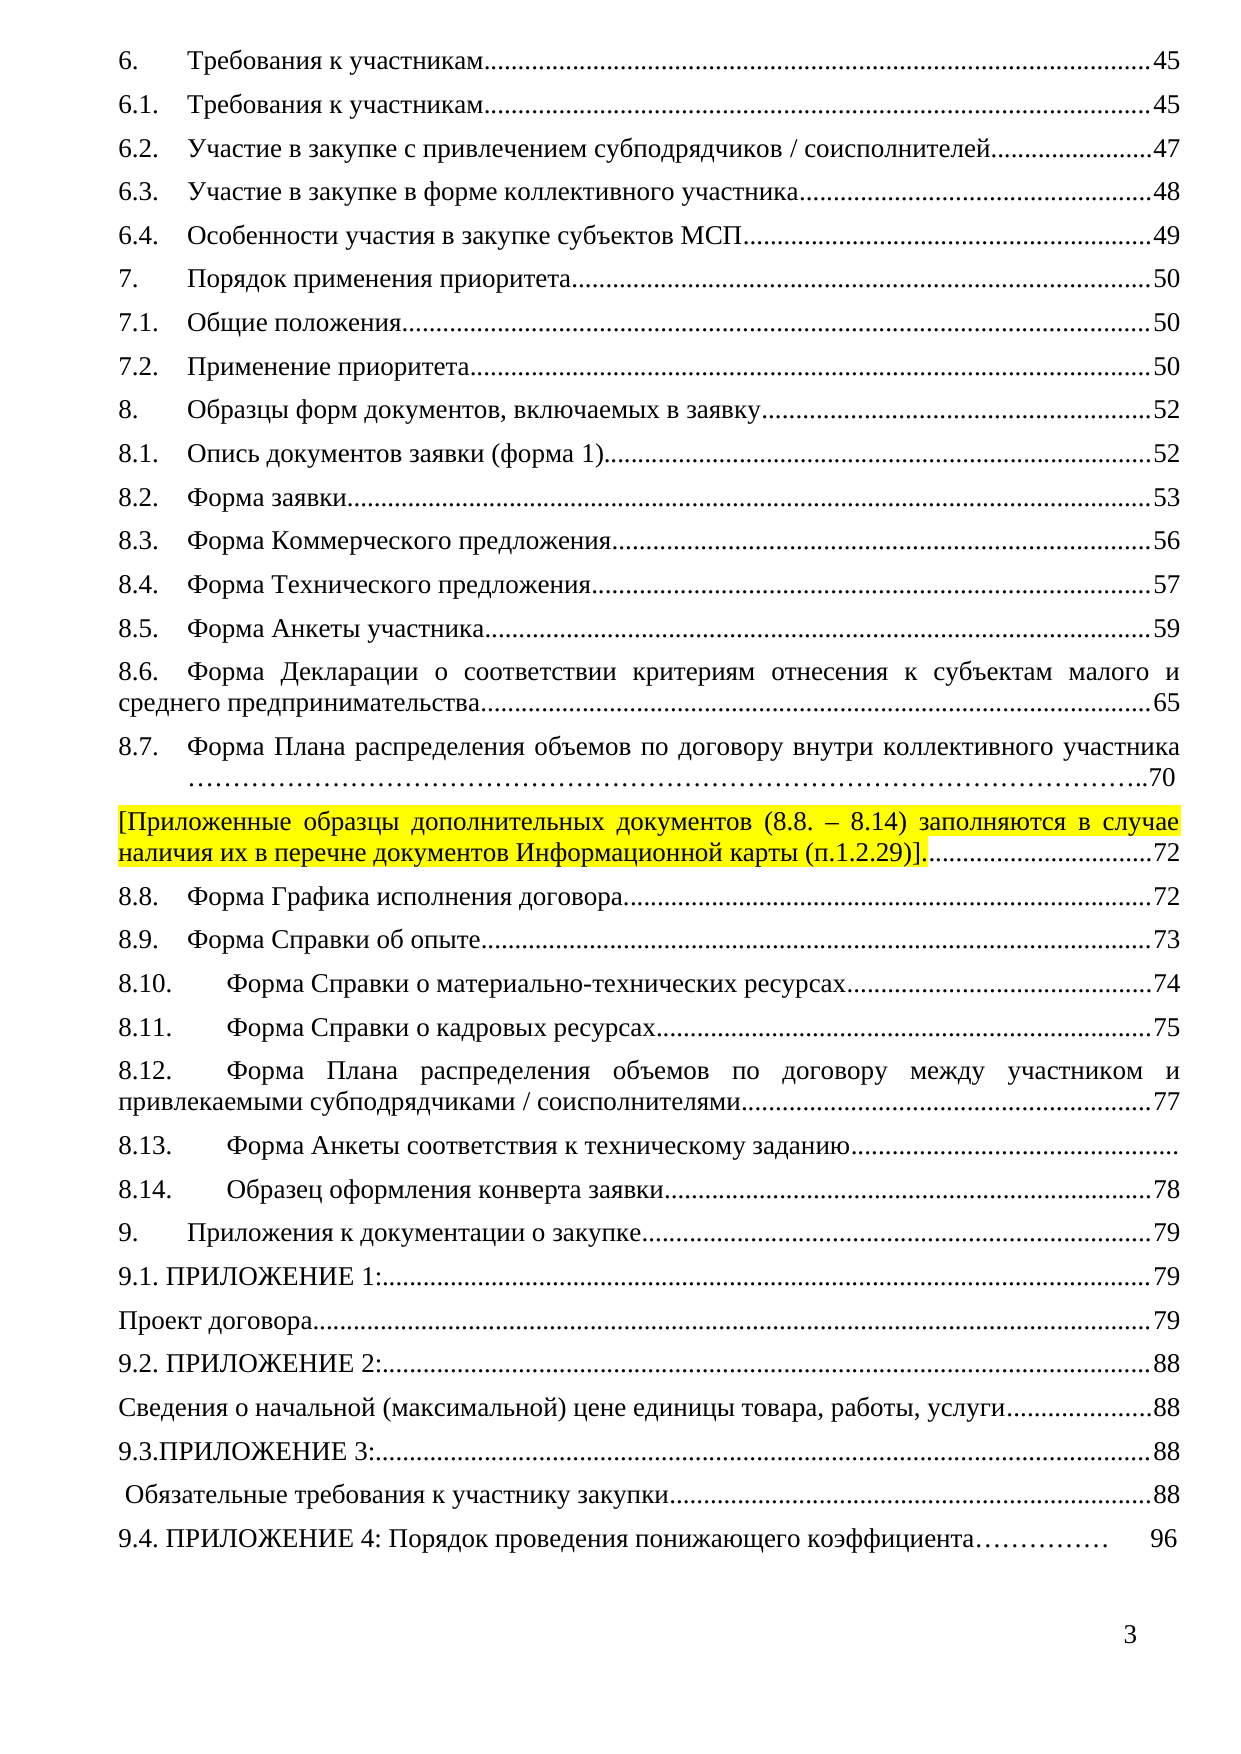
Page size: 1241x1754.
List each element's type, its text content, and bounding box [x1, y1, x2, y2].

text 8.1. Опись документов заявки (форма 1) 52 [118, 437, 1181, 468]
text 8.4. Форма Технического предложения 57 [118, 568, 1181, 599]
text 8.12. Форма Плана распределения объемов по договору между участником и привлекаемыми субподрядчиками / соисполнителями 77 [118, 1054, 1181, 1117]
text 7.2. Применение приоритета 50 [118, 350, 1181, 381]
text 8.11. Форма Справки о кадровых ресурсах 75 [118, 1011, 1181, 1042]
text 8.10. Форма Справки о материально-технических ресурсах 74 [118, 967, 1181, 998]
text 6. Требования к участникам 45 [118, 44, 1181, 76]
text Обязательные требования к участнику закупки 88 [118, 1478, 1181, 1509]
text 7. Порядок применения приоритета 50 [118, 263, 1181, 294]
text 8. Образцы форм документов, включаемых в заявку 52 [118, 393, 1181, 425]
text 8.13. Форма Анкеты соответствия к техническому заданию [118, 1129, 1181, 1160]
text 9.4. ПРИЛОЖЕНИЕ 4: Порядок проведения понижающего коэффициента…………… 96 [118, 1522, 1181, 1553]
text 6.4. Особенности участия в закупке субъектов МСП 49 [118, 219, 1181, 250]
text 6.2. Участие в закупке с привлечением субподрядчиков / соисполнителей 47 [118, 132, 1181, 163]
text 9.2. ПРИЛОЖЕНИЕ 2: 88 [118, 1347, 1181, 1378]
text 9.1. ПРИЛОЖЕНИЕ 1: 79 [118, 1260, 1181, 1291]
text 7.1. Общие положения 50 [118, 306, 1181, 337]
text 6.3. Участие в закупке в форме коллективного участника 48 [118, 175, 1181, 206]
text 8.9. Форма Справки об опыте 73 [118, 923, 1181, 954]
text Сведения о начальной (максимальной) цене единицы товара, работы, услуги 88 [118, 1391, 1181, 1422]
text 8.3. Форма Коммерческого предложения 56 [118, 524, 1181, 556]
text 8.6. Форма Декларации о соответствии критериям отнесения к субъектам малого и среднего предпринимательства 65 [118, 655, 1181, 718]
text 9.3.ПРИЛОЖЕНИЕ 3: 88 [118, 1435, 1181, 1466]
text 9. Приложения к документации о закупке 79 [118, 1216, 1181, 1248]
text 8.7. Форма Плана распределения объемов по договору внутри коллективного участника ……………………………………………………………………………………………..70 [118, 730, 1181, 792]
text 8.8. Форма Графика исполнения договора. 72 [118, 880, 1181, 911]
text 8.14. Образец оформления конверта заявки 78 [118, 1173, 1181, 1204]
text 6.1. Требования к участникам 45 [118, 88, 1181, 119]
text 8.5. Форма Анкеты участника 59 [118, 612, 1181, 643]
text Проект договора 79 [118, 1304, 1181, 1335]
text 8.2. Форма заявки 53 [118, 481, 1181, 512]
